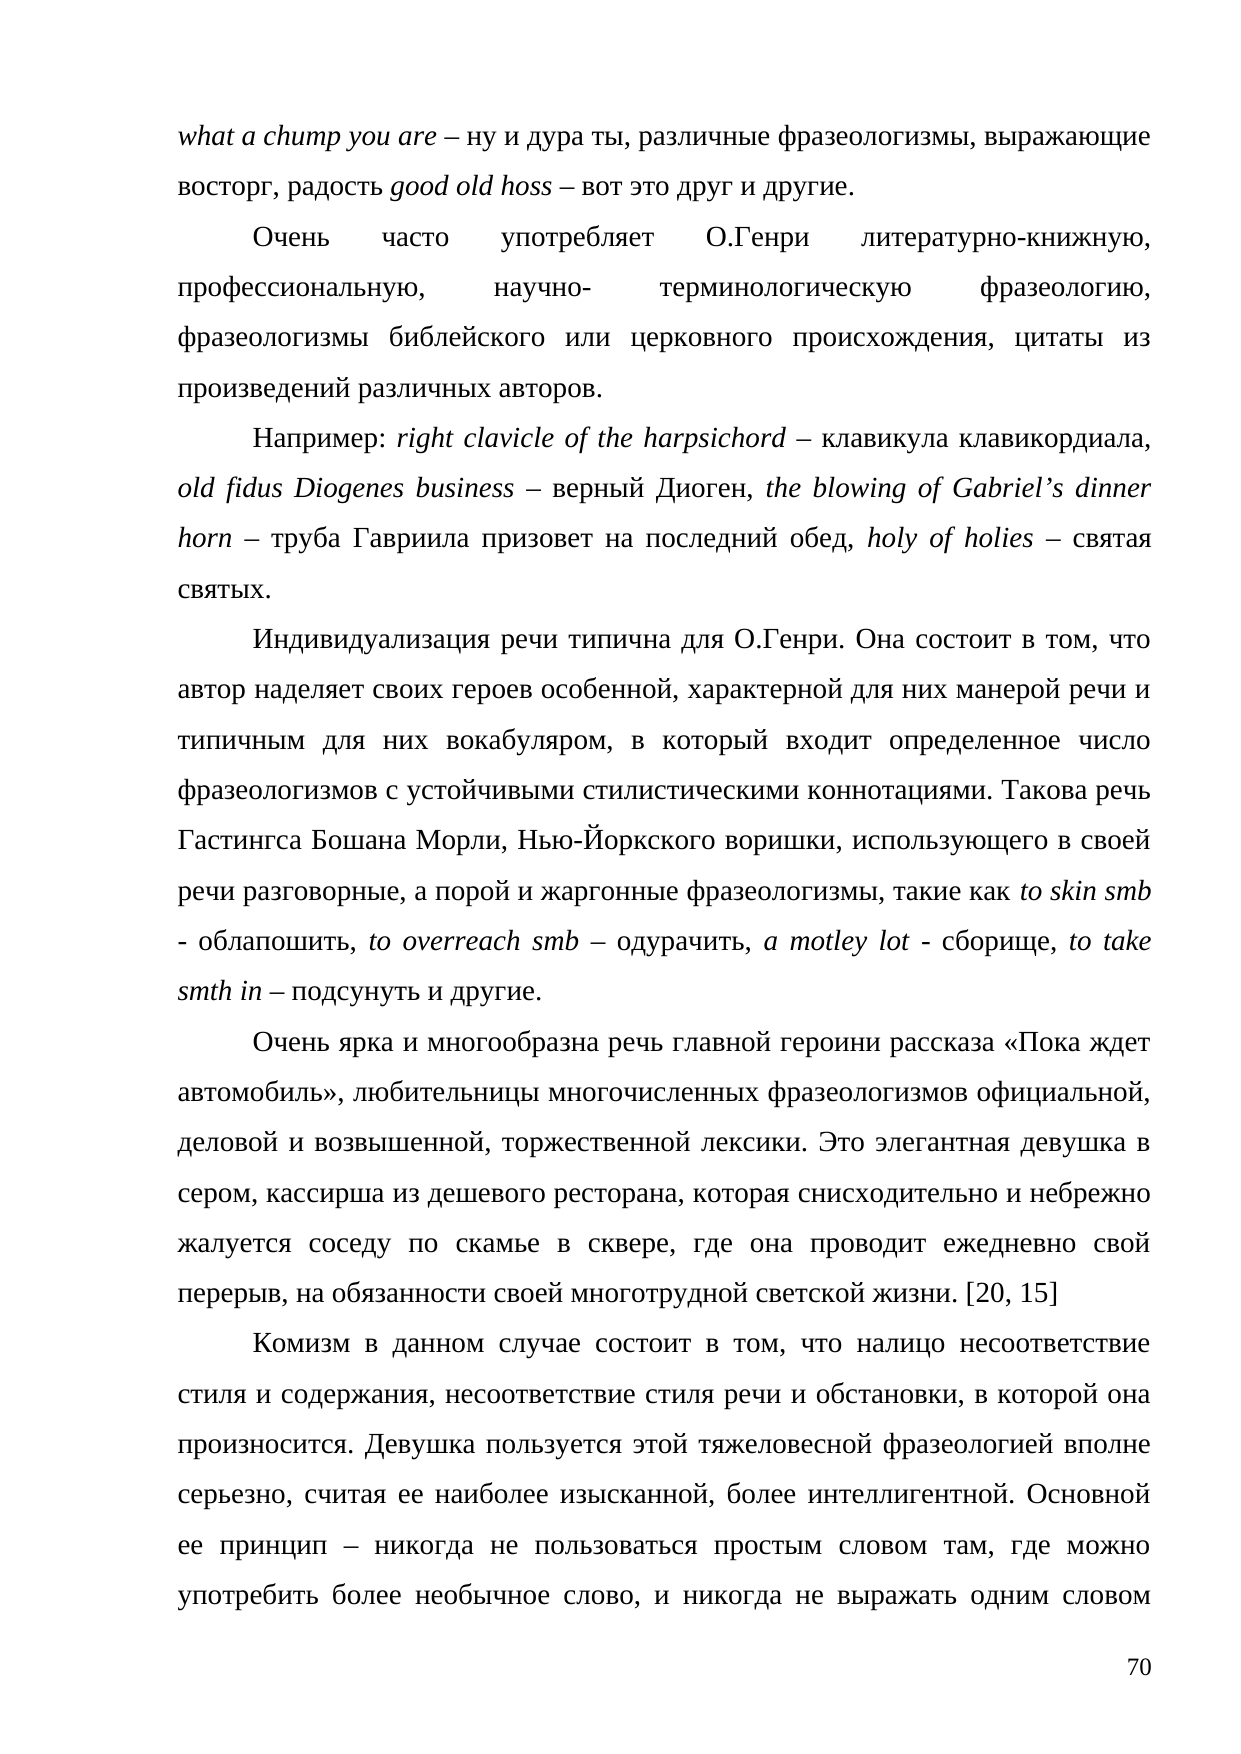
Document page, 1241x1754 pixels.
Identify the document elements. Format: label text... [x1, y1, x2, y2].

text Очень ярка и многообразна речь главной героини рассказа «Пока ждет автомобиль», любительницы многочисленных фразеологизмов официальной, деловой и возвышенной, торжественной лексики. Это элегантная девушка в сером, кассирша из дешевого ресторана, которая снисходительно и небрежно жалуется соседу по скамье в сквере, где она проводит ежедневно свой перерыв, на обязанности своей многотрудной светской жизни. [20, 15] [177, 1024, 1152, 1309]
text Например: right clavicle of the harpsichord – клавикула клавикордиала, old fidus Diogenes business – верный Диоген, the blowing of Gabriel’s dinner horn – труба Гавриила призовет на последний обед, holy of holies – святая святых. [177, 420, 1152, 604]
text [177, 118, 1152, 202]
text Очень часто употребляет О.Генри литературно-книжную, профессиональную, научно- терминологическую фразеологию, фразеологизмы библейского или церковного происхождения, цитаты из произведений различных авторов. [177, 219, 1152, 403]
text Индивидуализация речи типична для О.Генри. Она состоит в том, что автор наделяет своих героев особенной, характерной для них манерой речи и типичным для них вокабуляром, в который входит определенное число фразеологизмов с устойчивыми стилистическими коннотациями. Такова речь Гастингса Бошана Морли, Нью-Йоркского воришки, использующего в своей речи разговорные, а порой и жаргонные фразеологизмы, такие как to skin smb - облапошить, to overreach smb – одурачить, a motley lot - сборище, to take smth in – подсунуть и другие. [177, 621, 1152, 1007]
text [177, 1326, 1152, 1611]
